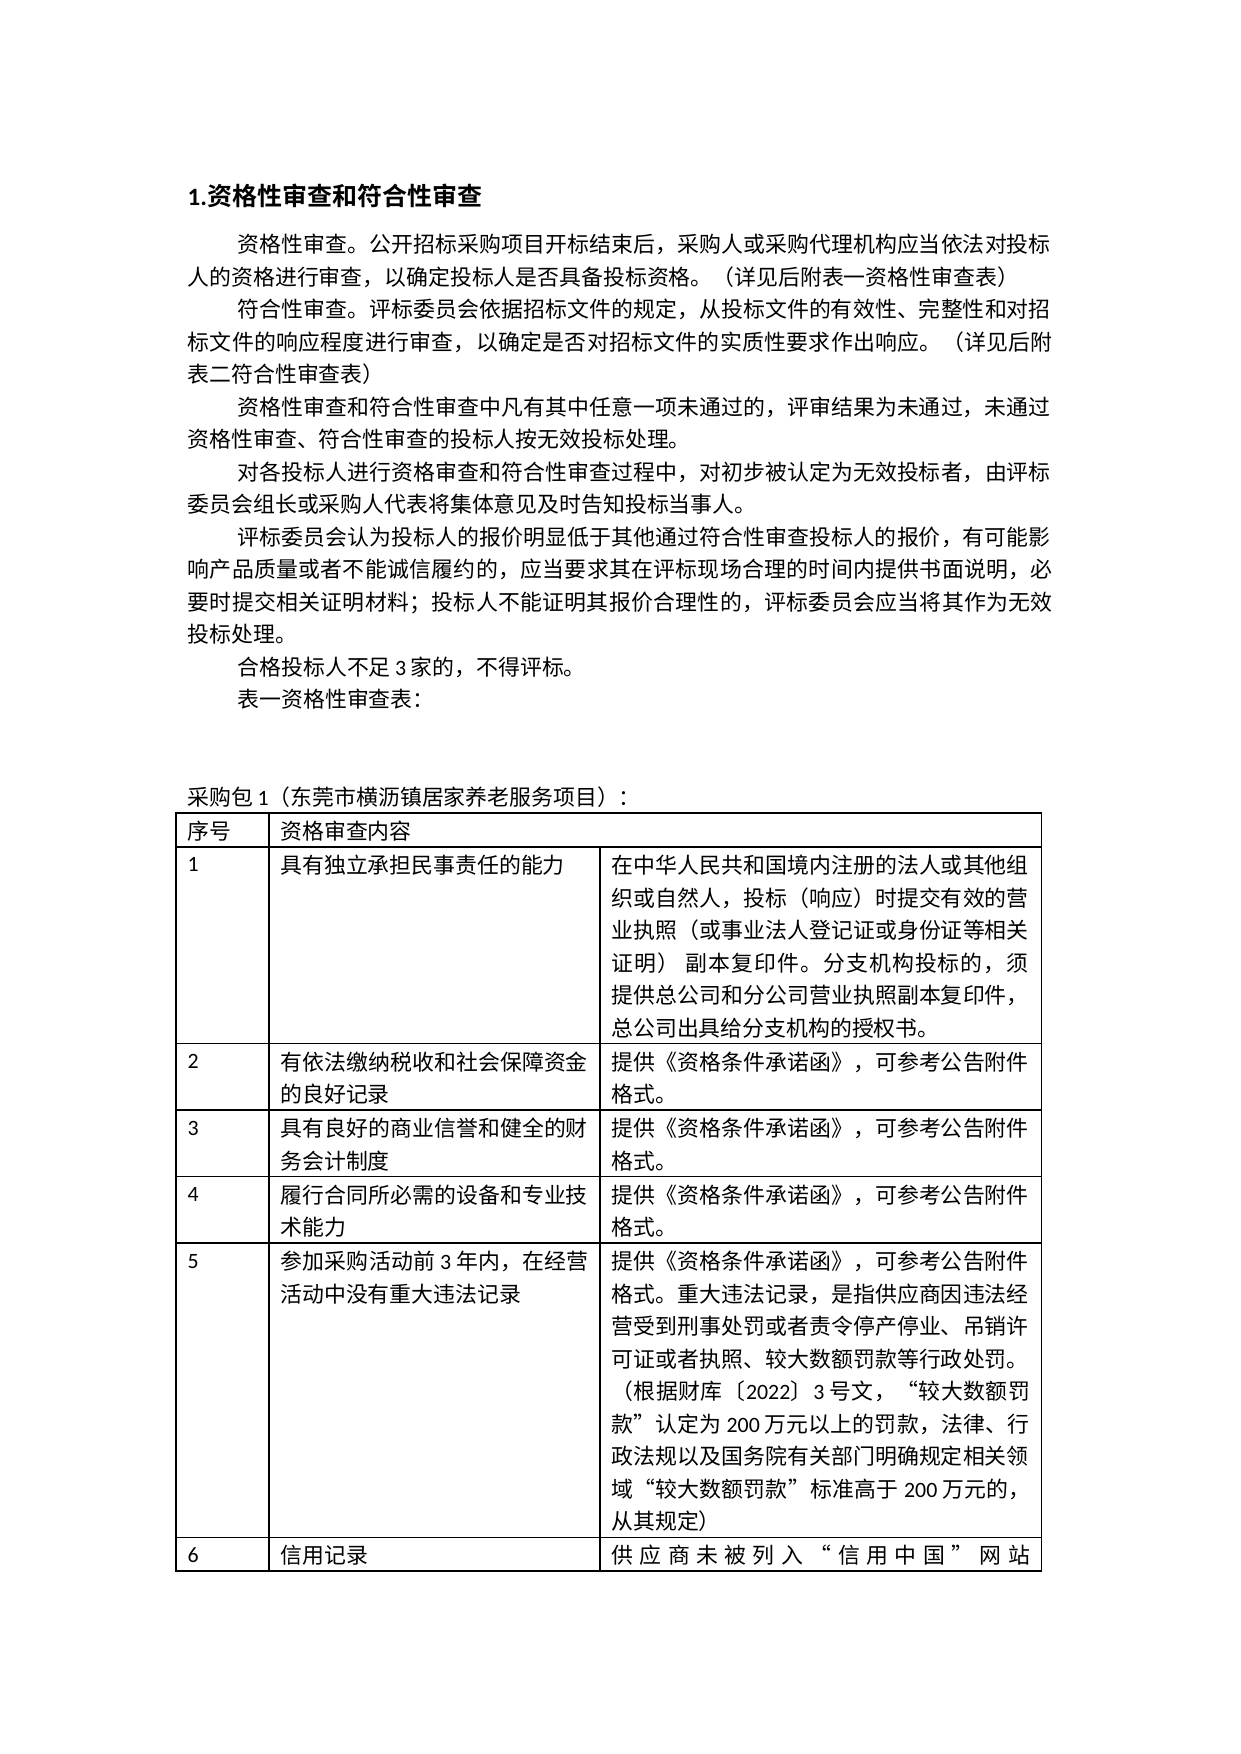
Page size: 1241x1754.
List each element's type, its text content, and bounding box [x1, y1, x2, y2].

text 资格性审查和符合性审查中凡有其中任意一项未通过的，评审结果为未通过，未通过资格性审查、符合性审查的投标人按无效投标处理。 [187, 389, 1053, 454]
table_cell 提供《资格条件承诺函》，可参考公告附件格式。 [601, 1111, 1041, 1176]
table_header 资格审查内容 [270, 814, 1041, 846]
text 符合性审查。评标委员会依据招标文件的规定，从投标文件的有效性、完整性和对招标文件的响应程度进行审查，以确定是否对招标文件的实质性要求作出响应。（详见后附表二符合性审查表） [187, 292, 1053, 389]
table_cell 具有独立承担民事责任的能力 [270, 848, 599, 1043]
text 合格投标人不足3家的，不得评标。 [187, 649, 1053, 682]
text 表一资格性审查表： [187, 682, 1053, 714]
table_cell 在中华人民共和国境内注册的法人或其他组织或自然人，投标（响应）时提交有效的营业执照（或事业法人登记证或身份证等相关证明） 副本复印件。分支机构投标的，须提供总公司和分公司营业执照副本复印件，总公司出具给分支机构的授权书。 [601, 848, 1041, 1043]
table_cell 有依法缴纳税收和社会保障资金的良好记录 [270, 1044, 599, 1109]
table_cell 5 [177, 1244, 268, 1536]
table_cell 提供《资格条件承诺函》，可参考公告附件格式。重大违法记录，是指供应商因违法经营受到刑事处罚或者责令停产停业、吊销许可证或者执照、较大数额罚款等行政处罚。（根据财库〔2022〕3号文，“较大数额罚款”认定为200万元以上的罚款，法律、行政法规以及国务院有关部门明确规定相关领域“较大数额罚款”标准高于200万元的，从其规定） [601, 1244, 1041, 1536]
table_cell 提供《资格条件承诺函》，可参考公告附件格式。 [601, 1177, 1041, 1242]
text 采购包1（东莞市横沥镇居家养老服务项目）： [187, 779, 1053, 812]
text 对各投标人进行资格审查和符合性审查过程中，对初步被认定为无效投标者，由评标委员会组长或采购人代表将集体意见及时告知投标当事人。 [187, 454, 1053, 519]
table_cell 6 [177, 1538, 268, 1570]
table_cell 2 [177, 1044, 268, 1109]
table_cell 3 [177, 1111, 268, 1176]
table_cell 提供《资格条件承诺函》，可参考公告附件格式。 [601, 1044, 1041, 1109]
table_cell 参加采购活动前3年内，在经营活动中没有重大违法记录 [270, 1244, 599, 1536]
table_cell 履行合同所必需的设备和专业技术能力 [270, 1177, 599, 1242]
table_cell 具有良好的商业信誉和健全的财务会计制度 [270, 1111, 599, 1176]
text 评标委员会认为投标人的报价明显低于其他通过符合性审查投标人的报价，有可能影响产品质量或者不能诚信履约的，应当要求其在评标现场合理的时间内提供书面说明，必要时提交相关证明材料；投标人不能证明其报价合理性的，评标委员会应当将其作为无效投标处理。 [187, 519, 1053, 649]
text 1.资格性审查和符合性审查 [187, 162, 1053, 227]
table_cell 1 [177, 848, 268, 1043]
table_cell 信用记录 [270, 1538, 599, 1570]
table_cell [601, 1538, 1041, 1570]
table_header 序号 [177, 814, 268, 846]
text 资格性审查。公开招标采购项目开标结束后，采购人或采购代理机构应当依法对投标人的资格进行审查，以确定投标人是否具备投标资格。（详见后附表一资格性审查表） [187, 227, 1053, 292]
table_cell 4 [177, 1177, 268, 1242]
